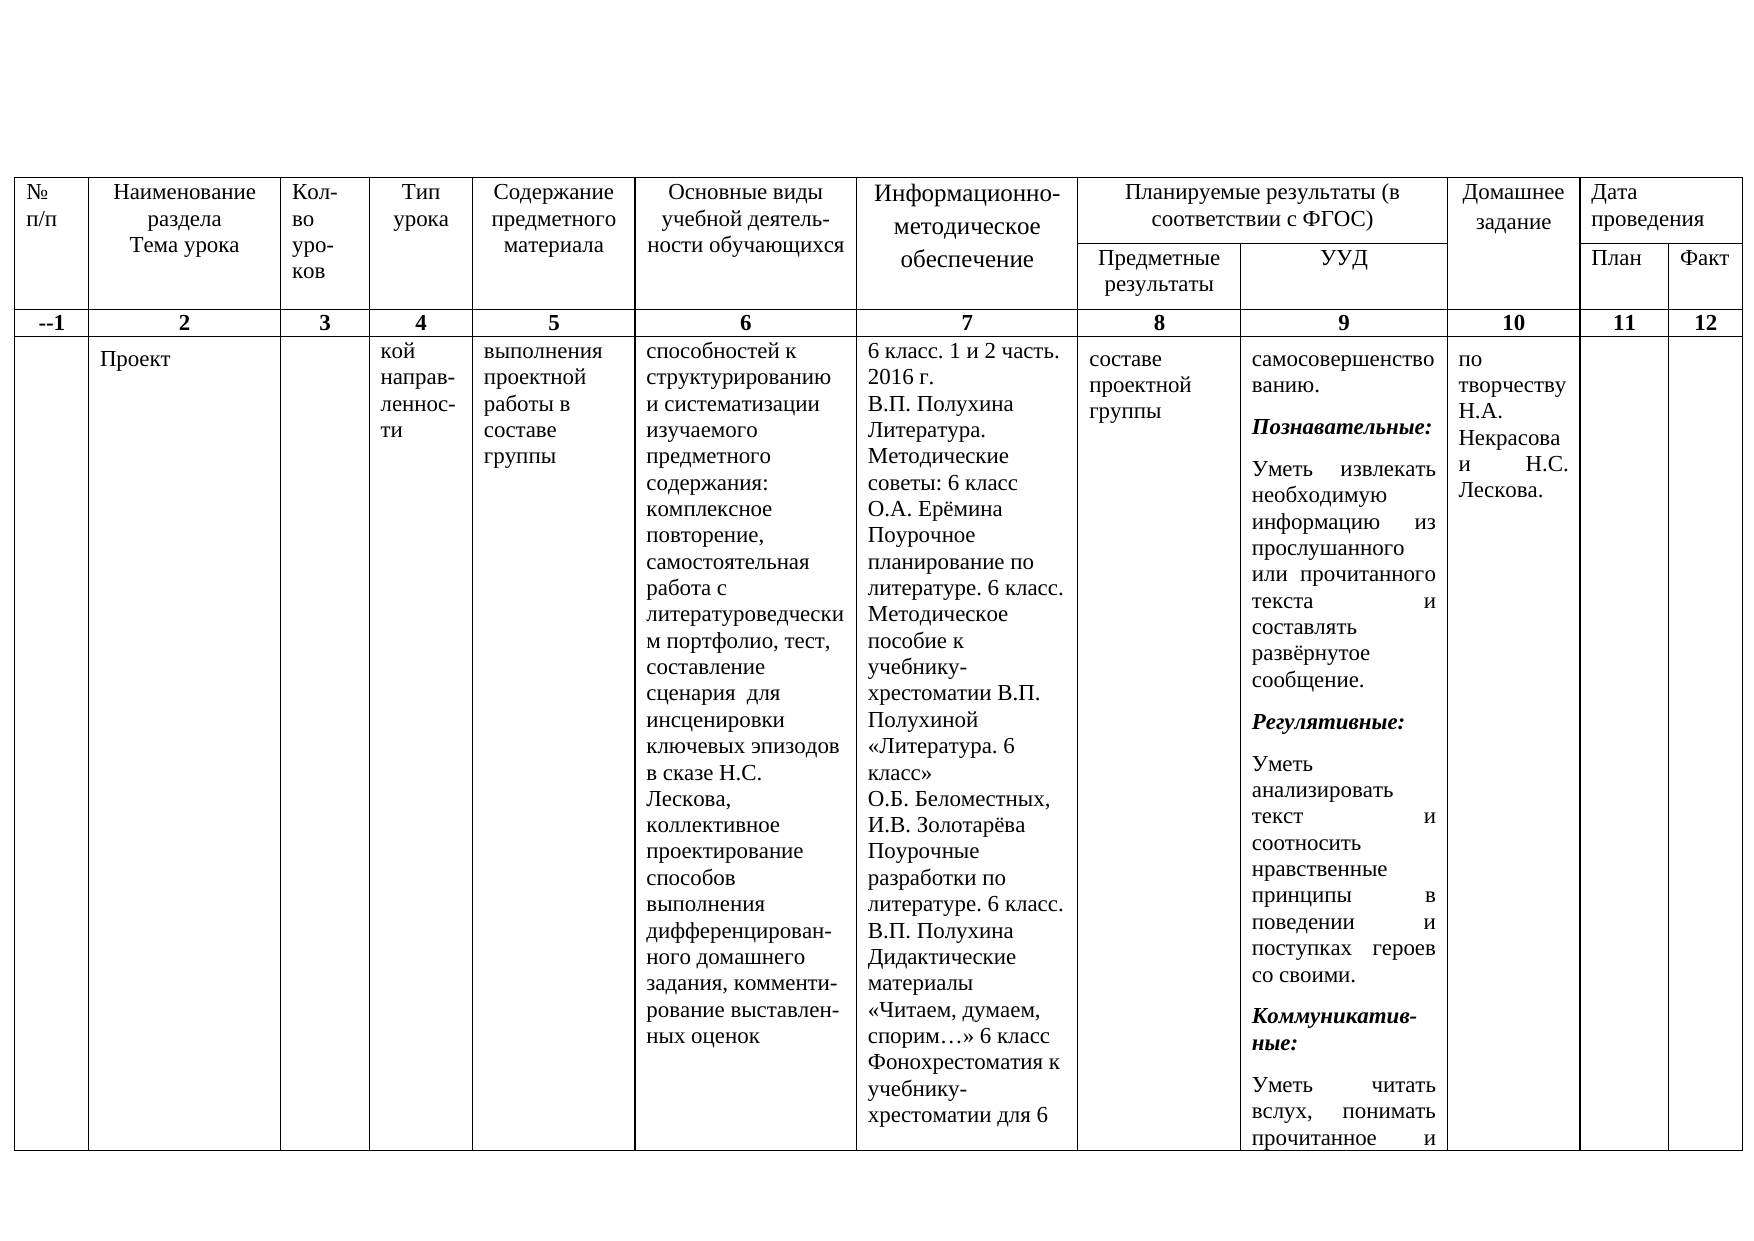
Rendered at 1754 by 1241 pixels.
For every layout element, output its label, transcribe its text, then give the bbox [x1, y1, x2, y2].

table_cell 1 [281, 337, 369, 1150]
table_cell 4 [370, 310, 472, 336]
table_cell Факт [1669, 244, 1742, 308]
table_header Домашнее задание [1448, 178, 1579, 308]
table_header Содержание предметного материала [473, 178, 634, 308]
table_header Дата проведения [1581, 178, 1742, 243]
table_cell --1 [15, 310, 88, 336]
table_cell План [1581, 244, 1668, 308]
table_cell 11 [1581, 310, 1668, 336]
table_cell 2 [89, 310, 280, 336]
table_cell [1669, 337, 1742, 1150]
table_cell Предметные результаты [1078, 244, 1240, 308]
table_cell УУД [1241, 244, 1447, 308]
table_header Кол-во уро-ков [281, 178, 369, 308]
table_cell 3 [281, 310, 369, 336]
table_header Тип урока [370, 178, 472, 308]
table_cell Р.Р. Урок общеметодической направ-леннос-ти [370, 337, 472, 1150]
table_cell Научиться выполнять индивидуаль-ное задание в составе проектной группы [1078, 337, 1240, 1150]
table_cell 8 [1078, 310, 1240, 336]
table_cell 5 [473, 310, 634, 336]
table_cell 6 [636, 310, 856, 336]
table_cell [15, 337, 88, 1150]
table_cell 7 [857, 310, 1077, 336]
table_cell [1581, 337, 1668, 1150]
table_cell 10 [1448, 310, 1579, 336]
table_cell Подготовится к контрольной работе по творчеству Н.А. Некрасова и Н.С. Лескова. [1448, 337, 1579, 1150]
table_header Наименование раздела Тема урока [89, 178, 280, 308]
table_header Информационно-методическое обеспечение [857, 178, 1077, 308]
table_cell 12 [1669, 310, 1742, 336]
table_header Основные виды учебной деятель-ности обучающихся [636, 178, 856, 308]
table_header Планируемые результаты (в соответствии с ФГОС) [1078, 178, 1447, 243]
table_cell Сказовая форма повес-твования. Алгоритм выполнения проектной работы в составе группы [473, 337, 634, 1150]
table_header № п/п [15, 178, 88, 308]
table_cell Урок 54 Сказовая форма повествования. Проект [89, 337, 280, 1150]
table_cell 9 [1241, 310, 1447, 336]
